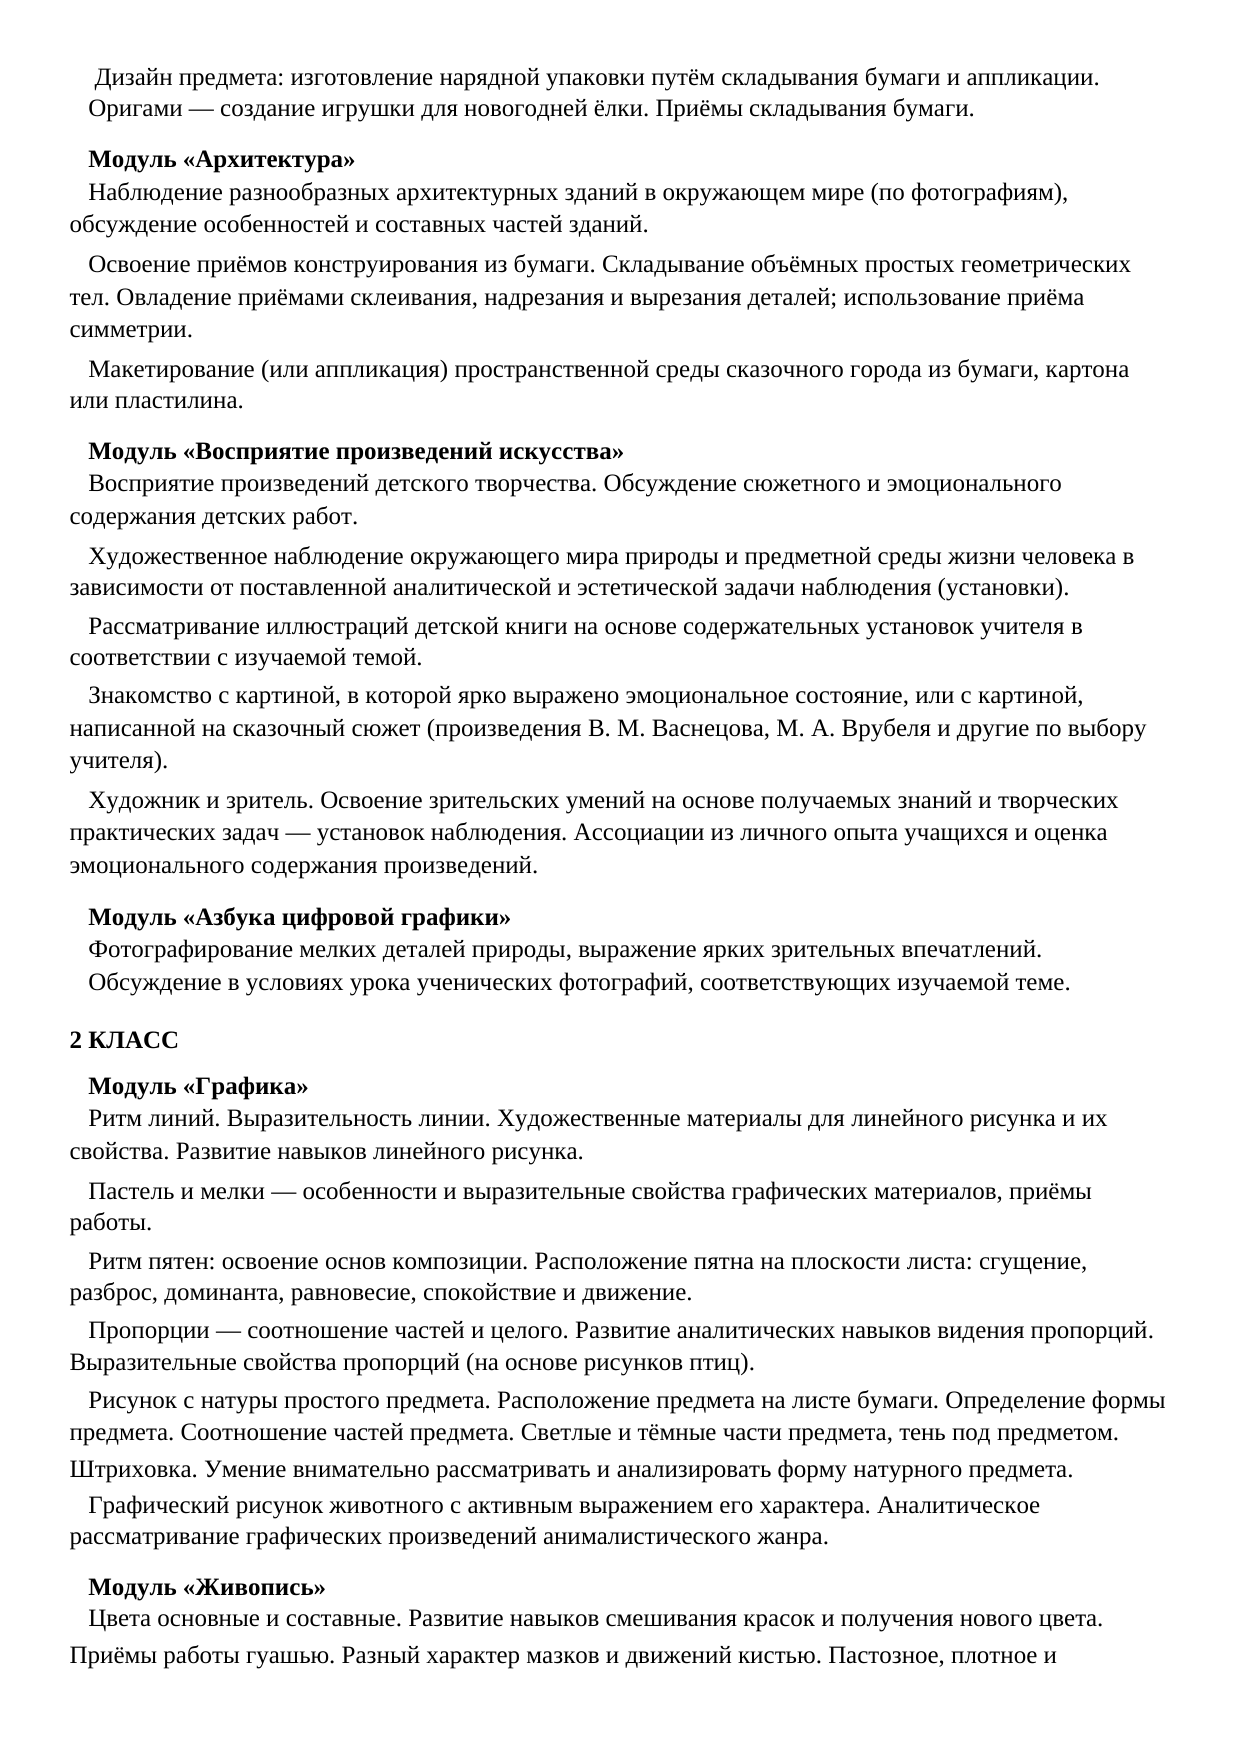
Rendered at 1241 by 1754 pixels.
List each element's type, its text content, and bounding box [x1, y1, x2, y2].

text Модуль «Архитектура» Наблюдение разнообразных архитектурных зданий в окружающем мире (по фотографиям), обсуждение особенностей и составных частей зданий. [69, 144, 1079, 238]
text Художественное наблюдение окружающего мира природы и предметной среды жизни человека в зависимости от поставленной аналитической и эстетической задачи наблюдения (установки). [69, 541, 1139, 601]
text Дизайн предмета: изготовление нарядной упаковки путём складывания бумаги и аппликации. Оригами — создание игрушки для новогодней ёлки. Приёмы складывания бумаги. [88, 62, 1109, 122]
text Знакомство с картиной, в которой ярко выражено эмоциональное состояние, или с картиной, написанной на сказочный сюжет (произведения В. М. Васнецова, М. А. Врубеля и другие по выбору учителя). [69, 681, 1154, 774]
text Модуль «Восприятие произведений искусства» Восприятие произведений детского творчества. Обсуждение сюжетного и эмоционального содержания детских работ. [69, 436, 1064, 530]
text 2 КЛАСС [69, 1026, 1169, 1054]
text Художник и зритель. Освоение зрительских умений на основе получаемых знаний и творческих практических задач — установок наблюдения. Ассоциации из личного опыта учащихся и оценка эмоционального содержания произведений. [69, 785, 1124, 878]
text Модуль «Азбука цифровой графики» Фотографирование мелких деталей природы, выражение ярких зрительных впечатлений. Обсуждение в условиях урока ученических фотографий, соответствующих изучаемой теме. [88, 902, 1079, 996]
text Ритм пятен: освоение основ композиции. Расположение пятна на плоскости листа: сгущение, разброс, доминанта, равновесие, спокойствие и движение. [69, 1246, 1094, 1306]
text Пропорции — соотношение частей и целого. Развитие аналитических навыков видения пропорций. Выразительные свойства пропорций (на основе рисунков птиц). [69, 1316, 1169, 1376]
text Графический рисунок животного с активным выражением его характера. Аналитическое рассматривание графических произведений анималистического жанра. [69, 1490, 1049, 1550]
text Рисунок с натуры простого предмета. Расположение предмета на листе бумаги. Определение формы предмета. Соотношение частей предмета. Светлые и тёмные части предмета, тень под предметом. [69, 1385, 1169, 1445]
text Модуль «Живопись» Цвета основные и составные. Развитие навыков смешивания красок и получения нового цвета. [88, 1572, 1109, 1632]
text Пастель и мелки — особенности и выразительные свойства графических материалов, приёмы работы. [69, 1176, 1094, 1236]
text Рассматривание иллюстраций детской книги на основе содержательных установок учителя в соответствии с изучаемой темой. [69, 611, 1094, 671]
text Штриховка. Умение внимательно рассматривать и анализировать форму натурного предмета. [69, 1455, 1169, 1482]
text Освоение приёмов конструирования из бумаги. Складывание объёмных простых геометрических тел. Овладение приёмами склеивания, надрезания и вырезания деталей; использование приёма симметрии. [69, 249, 1139, 343]
text Приёмы работы гуашью. Разный характер мазков и движений кистью. Пастозное, плотное и [69, 1642, 1169, 1669]
text Модуль «Графика» Ритм линий. Выразительность линии. Художественные материалы для линейного рисунка и их свойства. Развитие навыков линейного рисунка. [69, 1071, 1109, 1165]
text Макетирование (или аппликация) пространственной среды сказочного города из бумаги, картона или пластилина. [69, 354, 1139, 414]
